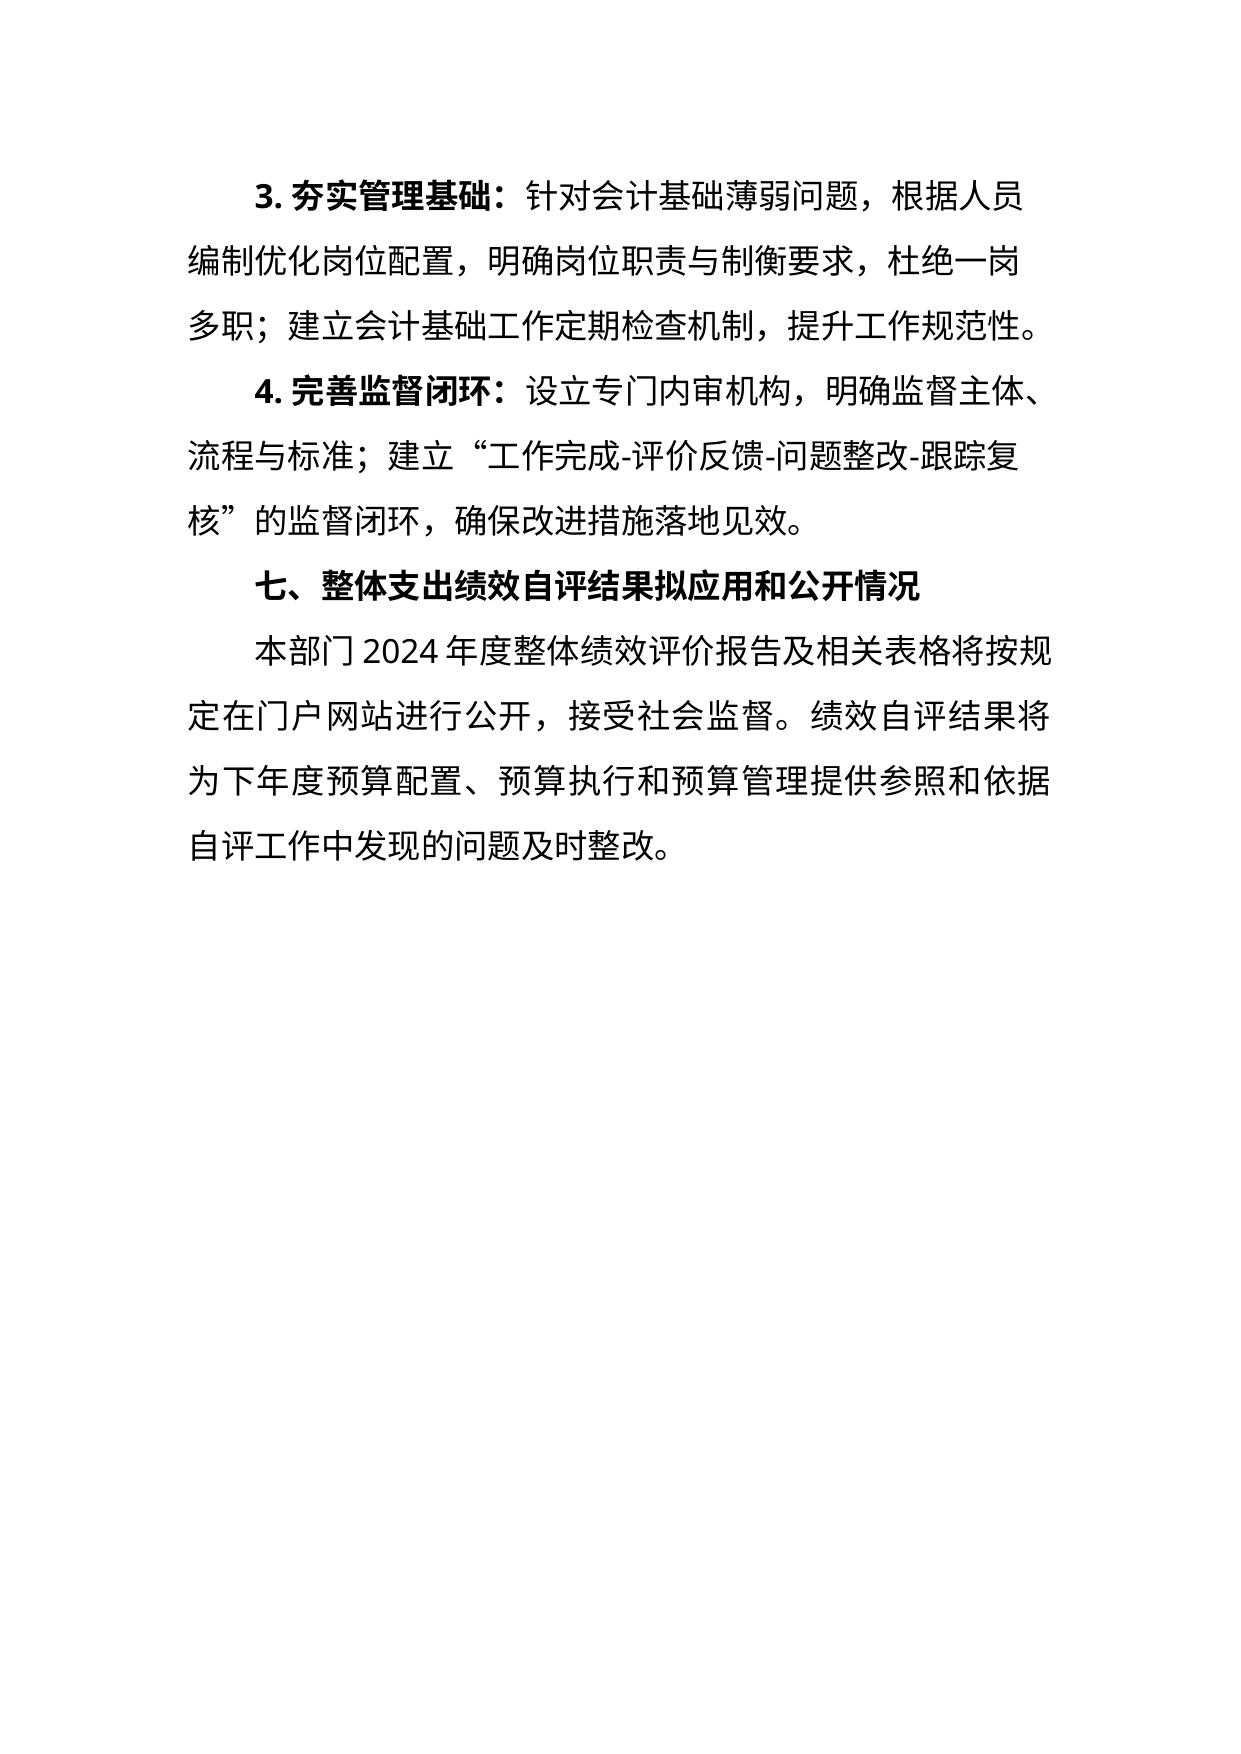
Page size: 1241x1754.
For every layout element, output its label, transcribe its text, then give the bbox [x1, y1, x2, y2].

text 4. 完善监督闭环：设立专门内审机构，明确监督主体、流程与标准；建立“工作完成-评价反馈-问题整改-跟踪复核”的监督闭环，确保改进措施落地见效。 [187, 357, 1053, 552]
text 七、整体支出绩效自评结果拟应用和公开情况 [187, 552, 1053, 617]
text 3. 夯实管理基础：针对会计基础薄弱问题，根据人员编制优化岗位配置，明确岗位职责与制衡要求，杜绝一岗多职；建立会计基础工作定期检查机制，提升工作规范性。 [187, 162, 1053, 357]
text 本部门2024年度整体绩效评价报告及相关表格将按规定在门户网站进行公开，接受社会监督。绩效自评结果将为下年度预算配置、预算执行和预算管理提供参照和依据，自评工作中发现的问题及时整改。 [187, 617, 1053, 877]
